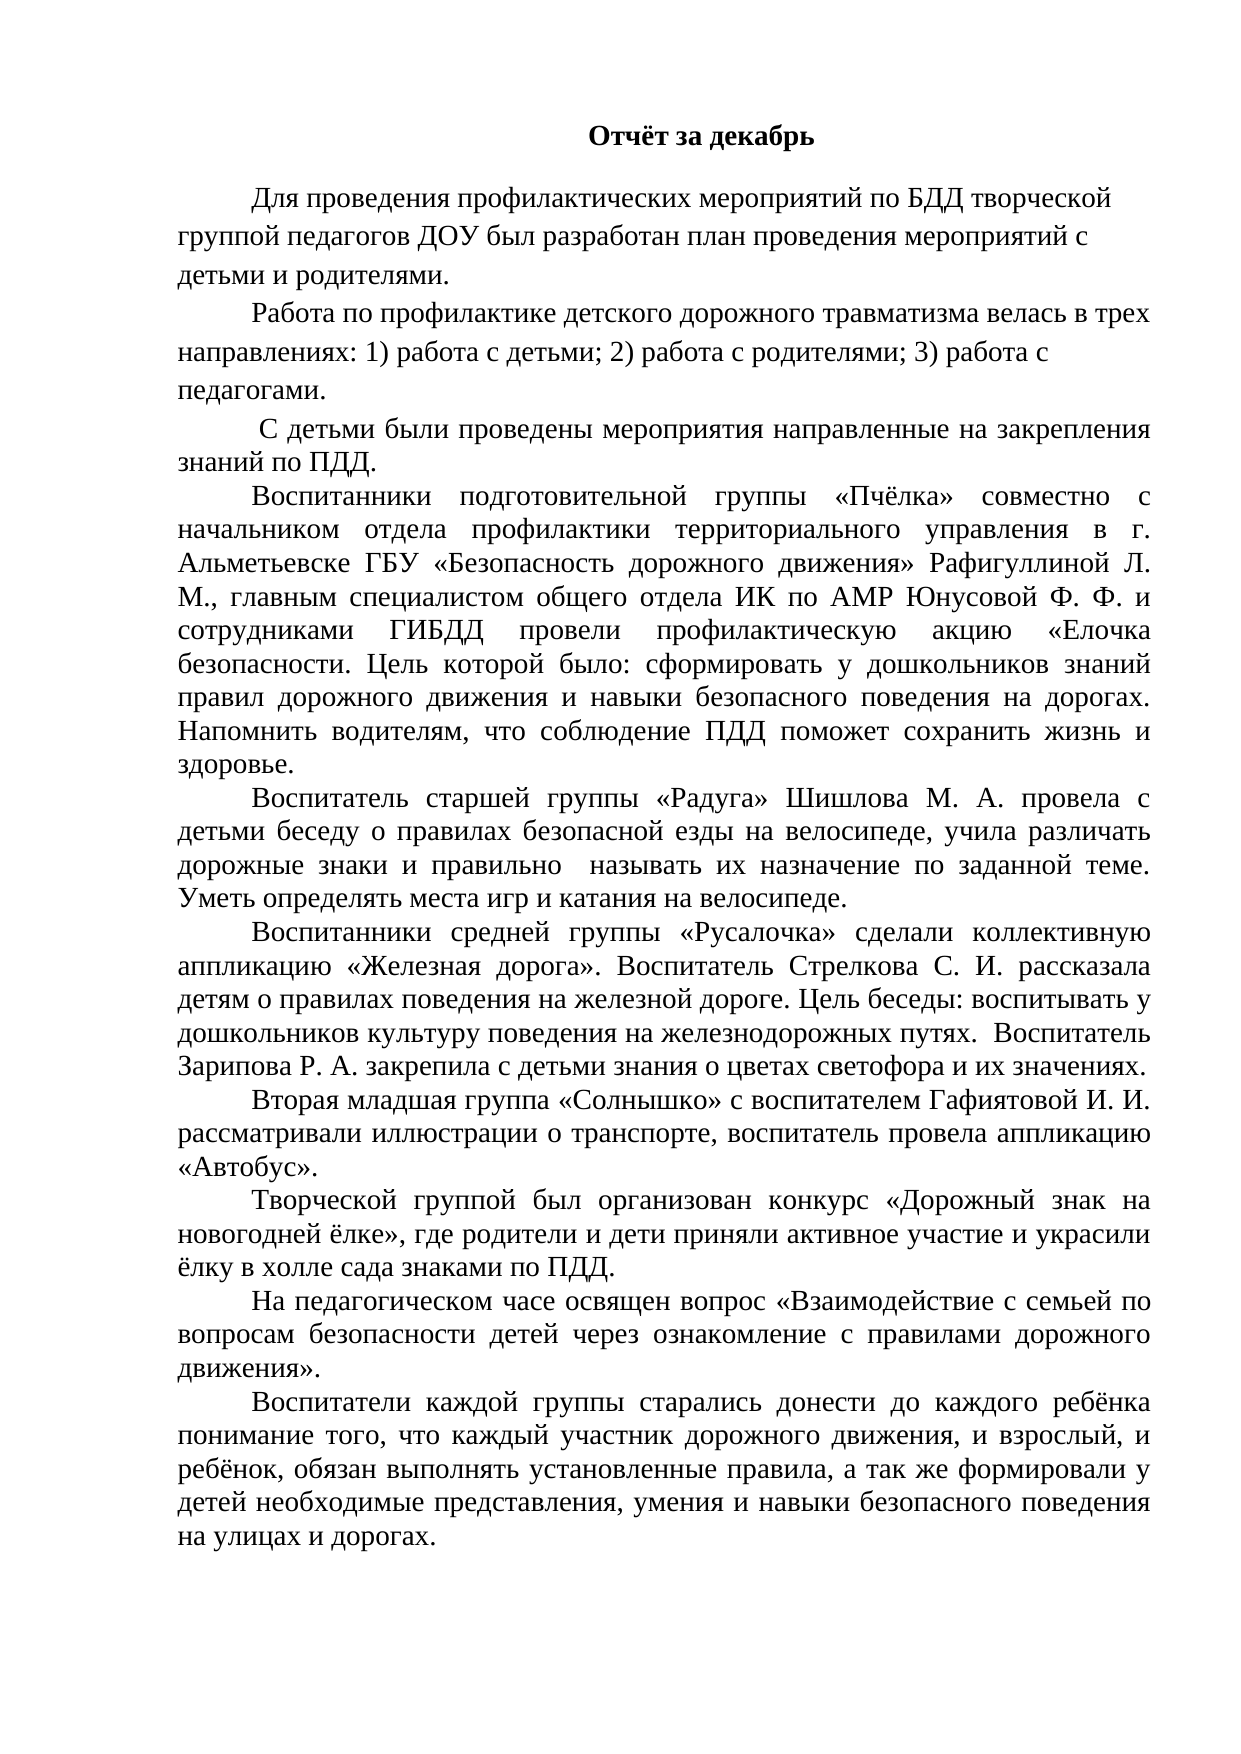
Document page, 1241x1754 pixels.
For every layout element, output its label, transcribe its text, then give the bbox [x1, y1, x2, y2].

text Воспитанники средней группы «Русалочка» сделали коллективную аппликацию «Железная дорога». Воспитатель Стрелкова С. И. рассказала детям о правилах поведения на железной дороге. Цель беседы: воспитывать у дошкольников культуру поведения на железнодорожных путях. Воспитатель Зарипова Р. А. закрепила с детьми знания о цветах светофора и их значениях. [177, 914, 1152, 1082]
text Отчёт за декабрь [177, 118, 1152, 152]
text Вторая младшая группа «Солнышко» с воспитателем Гафиятовой И. И. рассматривали иллюстрации о транспорте, воспитатель провела аппликацию «Автобус». [177, 1082, 1152, 1182]
text Работа по профилактике детского дорожного травматизма велась в трех направлениях: 1) работа с детьми; 2) работа с родителями; 3) работа с педагогами. [177, 295, 1152, 406]
text Творческой группой был организован конкурс «Дорожный знак на новогодней ёлке», где родители и дети приняли активное участие и украсили ёлку в холле сада знаками по ПДД. [177, 1182, 1152, 1283]
text Для проведения профилактических мероприятий по БДД творческой группой педагогов ДОУ был разработан план проведения мероприятий с детьми и родителями. [177, 180, 1152, 290]
text С детьми были проведены мероприятия направленные на закрепления знаний по ПДД. [177, 411, 1152, 478]
text Воспитатели каждой группы старались донести до каждого ребёнка понимание того, что каждый участник дорожного движения, и взрослый, и ребёнок, обязан выполнять установленные правила, а так же формировали у детей необходимые представления, умения и навыки безопасного поведения на улицах и дорогах. [177, 1384, 1152, 1551]
text Воспитатель старшей группы «Радуга» Шишлова М. А. провела с детьми беседу о правилах безопасной езды на велосипеде, учила различать дорожные знаки и правильно называть их назначение по заданной теме. Уметь определять места игр и катания на велосипеде. [177, 780, 1152, 914]
text Воспитанники подготовительной группы «Пчёлка» совместно с начальником отдела профилактики территориального управления в г. Альметьевске ГБУ «Безопасность дорожного движения» Рафигуллиной Л. М., главным специалистом общего отдела ИК по АМР Юнусовой Ф. Ф. и сотрудниками ГИБДД провели профилактическую акцию «Елочка безопасности. Цель которой было: сформировать у дошкольников знаний правил дорожного движения и навыки безопасного поведения на дорогах. Напомнить водителям, что соблюдение ПДД поможет сохранить жизнь и здоровье. [177, 478, 1152, 780]
text На педагогическом часе освящен вопрос «Взаимодействие с семьей по вопросам безопасности детей через ознакомление с правилами дорожного движения». [177, 1283, 1152, 1384]
